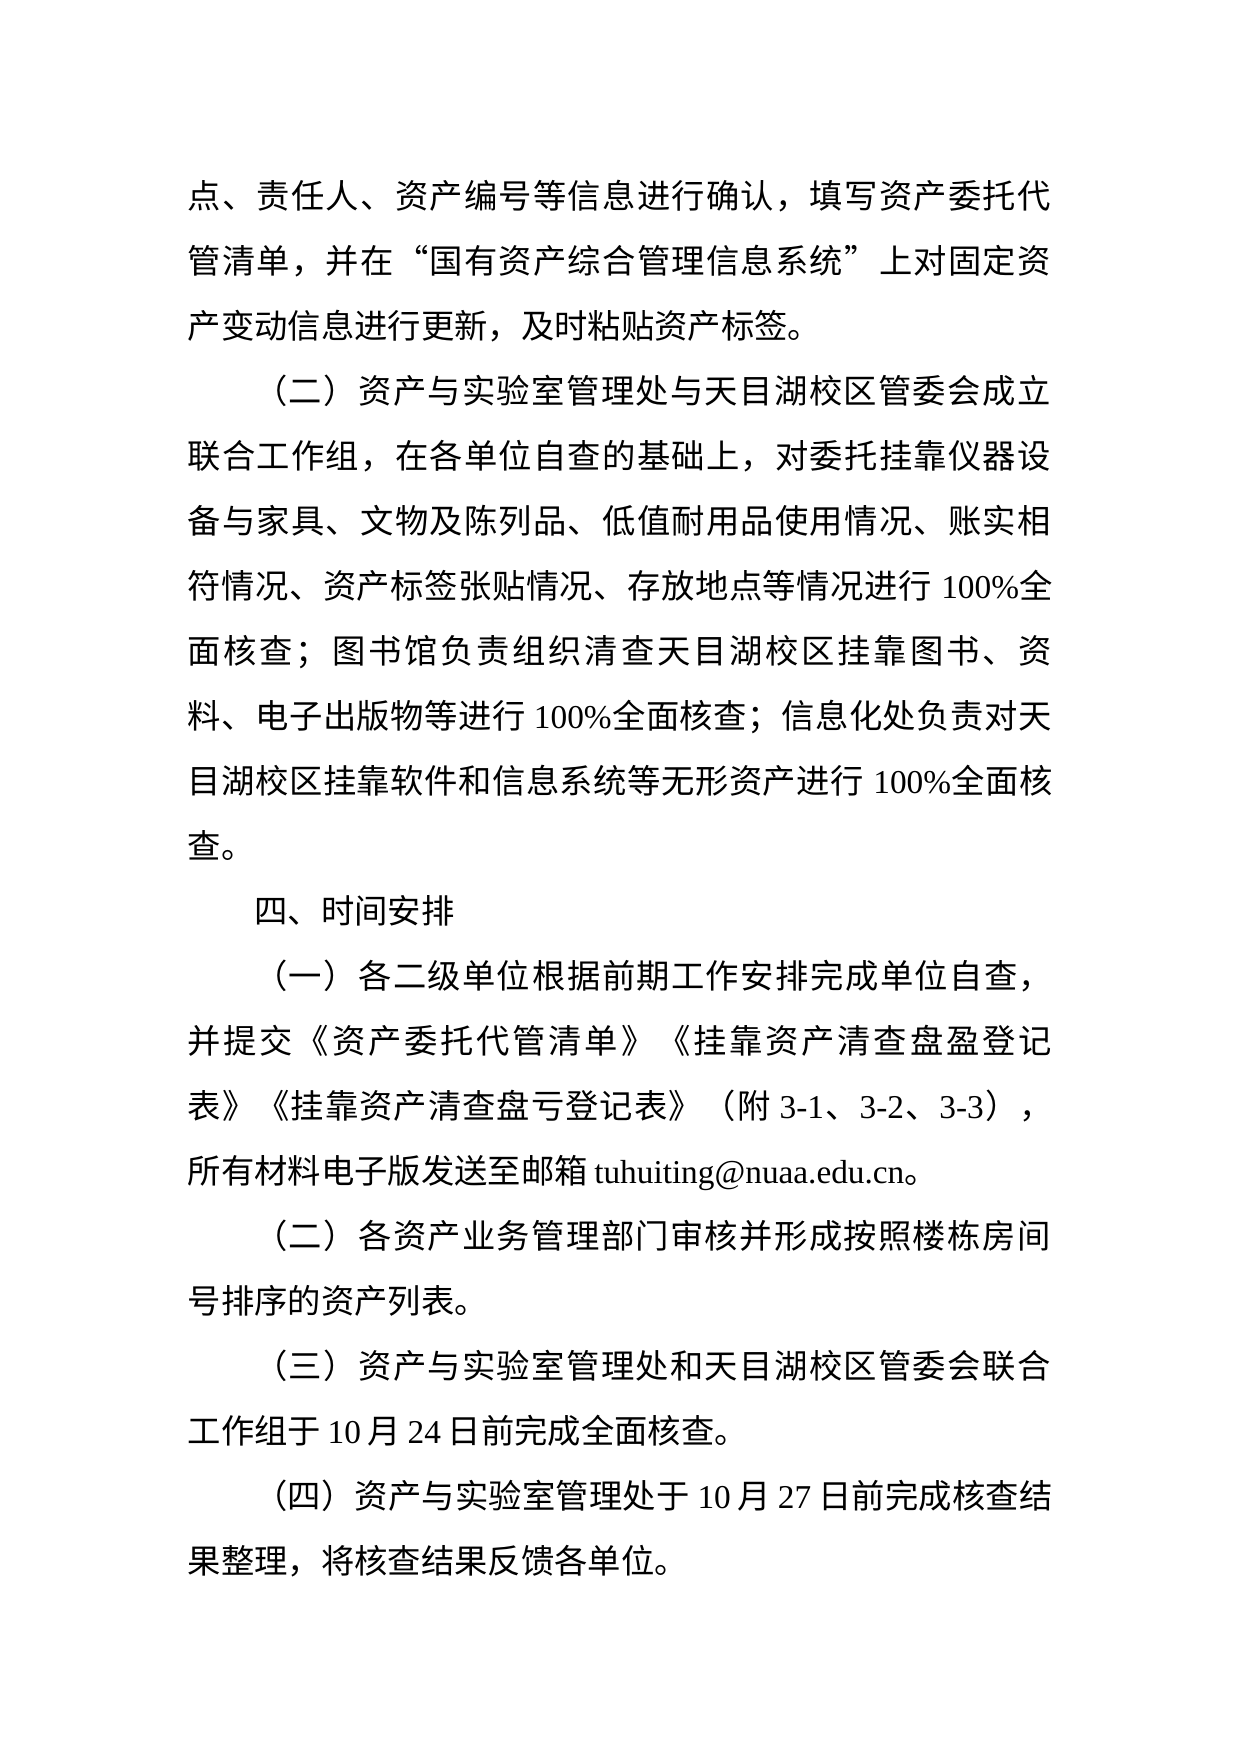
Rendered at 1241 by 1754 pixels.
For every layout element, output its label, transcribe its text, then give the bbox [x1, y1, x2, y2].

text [187, 162, 1053, 357]
text （二）资产与实验室管理处与天目湖校区管委会成立联合工作组，在各单位自查的基础上，对委托挂靠仪器设备与家具、文物及陈列品、低值耐用品使用情况、账实相符情况、资产标签张贴情况、存放地点等情况进行100%全面核查；图书馆负责组织清查天目湖校区挂靠图书、资料、电子出版物等进行100%全面核查；信息化处负责对天目湖校区挂靠软件和信息系统等无形资产进行100%全面核查。 [187, 357, 1053, 877]
text （三）资产与实验室管理处和天目湖校区管委会联合工作组于10月24日前完成全面核查。 [187, 1332, 1053, 1462]
list 四、时间安排 [187, 877, 1053, 942]
text （四）资产与实验室管理处于10月27日前完成核查结果整理，将核查结果反馈各单位。 [187, 1462, 1053, 1592]
text （一）各二级单位根据前期工作安排完成单位自查，并提交《资产委托代管清单》《挂靠资产清查盘盈登记表》《挂靠资产清查盘亏登记表》（附3-1、3-2、3-3），所有材料电子版发送至邮箱tuhuiting@nuaa.edu.cn。 [187, 942, 1053, 1202]
text （二）各资产业务管理部门审核并形成按照楼栋房间号排序的资产列表。 [187, 1202, 1053, 1332]
